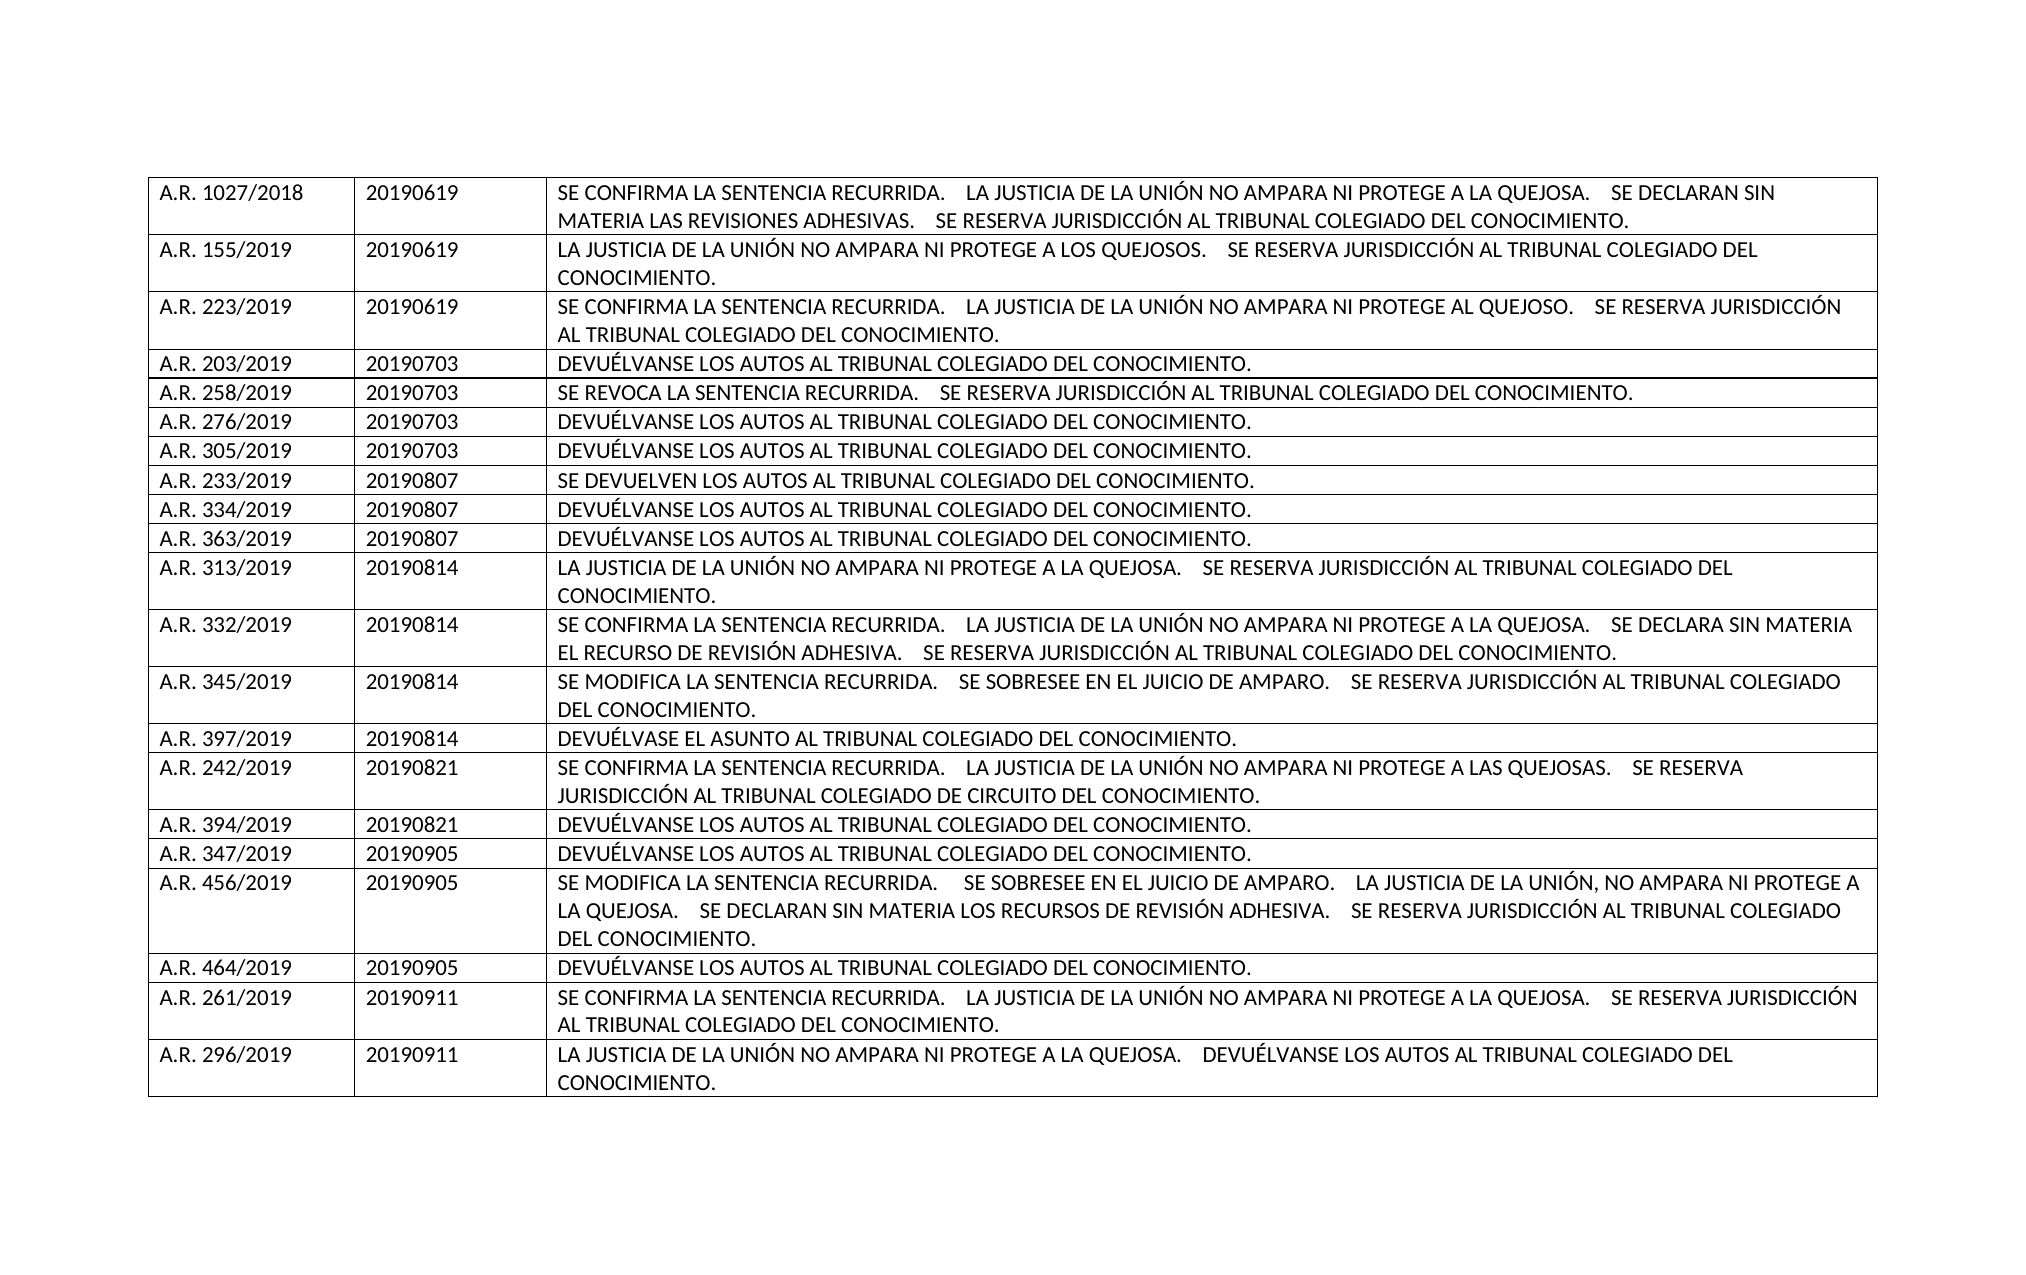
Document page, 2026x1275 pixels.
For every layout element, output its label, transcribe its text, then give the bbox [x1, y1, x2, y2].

table_cell 20190807 [355, 466, 546, 494]
table_cell SE CONFIRMA LA SENTENCIA RECURRIDA. LA JUSTICIA DE LA UNIÓN NO AMPARA NI PROTEGE A LA QUEJOSA. SE DECLARAN SIN MATERIA LAS REVISIONES ADHESIVAS. SE RESERVA JURISDICCIÓN AL TRIBUNAL COLEGIADO DEL CONOCIMIENTO. [547, 178, 1877, 234]
table_cell 20190821 [355, 753, 546, 809]
table_cell A.R. 363/2019 [149, 524, 354, 552]
table_cell A.R. 305/2019 [149, 437, 354, 465]
table_cell A.R. 456/2019 [149, 869, 354, 952]
table_cell DEVUÉLVANSE LOS AUTOS AL TRIBUNAL COLEGIADO DEL CONOCIMIENTO. [547, 839, 1877, 867]
table_cell DEVUÉLVANSE LOS AUTOS AL TRIBUNAL COLEGIADO DEL CONOCIMIENTO. [547, 437, 1877, 465]
table_cell A.R. 464/2019 [149, 954, 354, 982]
table_cell 20190619 [355, 235, 546, 291]
table_cell A.R. 332/2019 [149, 610, 354, 666]
table_cell A.R. 347/2019 [149, 839, 354, 867]
table_cell LA JUSTICIA DE LA UNIÓN NO AMPARA NI PROTEGE A LA QUEJOSA. DEVUÉLVANSE LOS AUTOS AL TRIBUNAL COLEGIADO DEL CONOCIMIENTO. [547, 1040, 1877, 1096]
table_cell 20190703 [355, 408, 546, 436]
table_cell A.R. 203/2019 [149, 350, 354, 377]
table_cell A.R. 296/2019 [149, 1040, 354, 1096]
table_cell SE CONFIRMA LA SENTENCIA RECURRIDA. LA JUSTICIA DE LA UNIÓN NO AMPARA NI PROTEGE A LA QUEJOSA. SE DECLARA SIN MATERIA EL RECURSO DE REVISIÓN ADHESIVA. SE RESERVA JURISDICCIÓN AL TRIBUNAL COLEGIADO DEL CONOCIMIENTO. [547, 610, 1877, 666]
table_cell A.R. 258/2019 [149, 379, 354, 407]
table_cell A.R. 223/2019 [149, 292, 354, 348]
table_cell 20190807 [355, 524, 546, 552]
table_cell 20190703 [355, 350, 546, 377]
table_cell SE DEVUELVEN LOS AUTOS AL TRIBUNAL COLEGIADO DEL CONOCIMIENTO. [547, 466, 1877, 494]
table_cell 20190703 [355, 437, 546, 465]
table_cell A.R. 233/2019 [149, 466, 354, 494]
table_cell SE REVOCA LA SENTENCIA RECURRIDA. SE RESERVA JURISDICCIÓN AL TRIBUNAL COLEGIADO DEL CONOCIMIENTO. [547, 379, 1877, 407]
table_cell DEVUÉLVANSE LOS AUTOS AL TRIBUNAL COLEGIADO DEL CONOCIMIENTO. [547, 350, 1877, 377]
table_cell A.R. 242/2019 [149, 753, 354, 809]
table_cell SE MODIFICA LA SENTENCIA RECURRIDA. SE SOBRESEE EN EL JUICIO DE AMPARO. LA JUSTICIA DE LA UNIÓN, NO AMPARA NI PROTEGE A LA QUEJOSA. SE DECLARAN SIN MATERIA LOS RECURSOS DE REVISIÓN ADHESIVA. SE RESERVA JURISDICCIÓN AL TRIBUNAL COLEGIADO DEL CONOCIMIENTO. [547, 869, 1877, 952]
table_cell A.R. 397/2019 [149, 724, 354, 752]
table_cell 20190905 [355, 839, 546, 867]
table_cell DEVUÉLVANSE LOS AUTOS AL TRIBUNAL COLEGIADO DEL CONOCIMIENTO. [547, 954, 1877, 982]
table_cell A.R. 1027/2018 [149, 178, 354, 234]
table_cell A.R. 394/2019 [149, 810, 354, 838]
table_cell 20190814 [355, 667, 546, 723]
table_cell A.R. 313/2019 [149, 553, 354, 609]
table_cell A.R. 345/2019 [149, 667, 354, 723]
table_cell 20190619 [355, 178, 546, 234]
table_cell SE MODIFICA LA SENTENCIA RECURRIDA. SE SOBRESEE EN EL JUICIO DE AMPARO. SE RESERVA JURISDICCIÓN AL TRIBUNAL COLEGIADO DEL CONOCIMIENTO. [547, 667, 1877, 723]
table_cell 20190911 [355, 983, 546, 1039]
table_cell A.R. 334/2019 [149, 495, 354, 523]
table_cell 20190905 [355, 954, 546, 982]
table_cell 20190821 [355, 810, 546, 838]
table_cell 20190814 [355, 553, 546, 609]
table_cell 20190814 [355, 610, 546, 666]
table_cell 20190911 [355, 1040, 546, 1096]
table_cell A.R. 261/2019 [149, 983, 354, 1039]
table_cell DEVUÉLVANSE LOS AUTOS AL TRIBUNAL COLEGIADO DEL CONOCIMIENTO. [547, 408, 1877, 436]
table_cell 20190703 [355, 379, 546, 407]
table_cell DEVUÉLVASE EL ASUNTO AL TRIBUNAL COLEGIADO DEL CONOCIMIENTO. [547, 724, 1877, 752]
table_cell LA JUSTICIA DE LA UNIÓN NO AMPARA NI PROTEGE A LA QUEJOSA. SE RESERVA JURISDICCIÓN AL TRIBUNAL COLEGIADO DEL CONOCIMIENTO. [547, 553, 1877, 609]
table_cell LA JUSTICIA DE LA UNIÓN NO AMPARA NI PROTEGE A LOS QUEJOSOS. SE RESERVA JURISDICCIÓN AL TRIBUNAL COLEGIADO DEL CONOCIMIENTO. [547, 235, 1877, 291]
table_cell A.R. 155/2019 [149, 235, 354, 291]
table_cell A.R. 276/2019 [149, 408, 354, 436]
table_cell SE CONFIRMA LA SENTENCIA RECURRIDA. LA JUSTICIA DE LA UNIÓN NO AMPARA NI PROTEGE A LAS QUEJOSAS. SE RESERVA JURISDICCIÓN AL TRIBUNAL COLEGIADO DE CIRCUITO DEL CONOCIMIENTO. [547, 753, 1877, 809]
table_cell 20190807 [355, 495, 546, 523]
table_cell DEVUÉLVANSE LOS AUTOS AL TRIBUNAL COLEGIADO DEL CONOCIMIENTO. [547, 524, 1877, 552]
table_cell 20190905 [355, 869, 546, 952]
table_cell 20190619 [355, 292, 546, 348]
table_cell DEVUÉLVANSE LOS AUTOS AL TRIBUNAL COLEGIADO DEL CONOCIMIENTO. [547, 810, 1877, 838]
table_cell DEVUÉLVANSE LOS AUTOS AL TRIBUNAL COLEGIADO DEL CONOCIMIENTO. [547, 495, 1877, 523]
table_cell 20190814 [355, 724, 546, 752]
